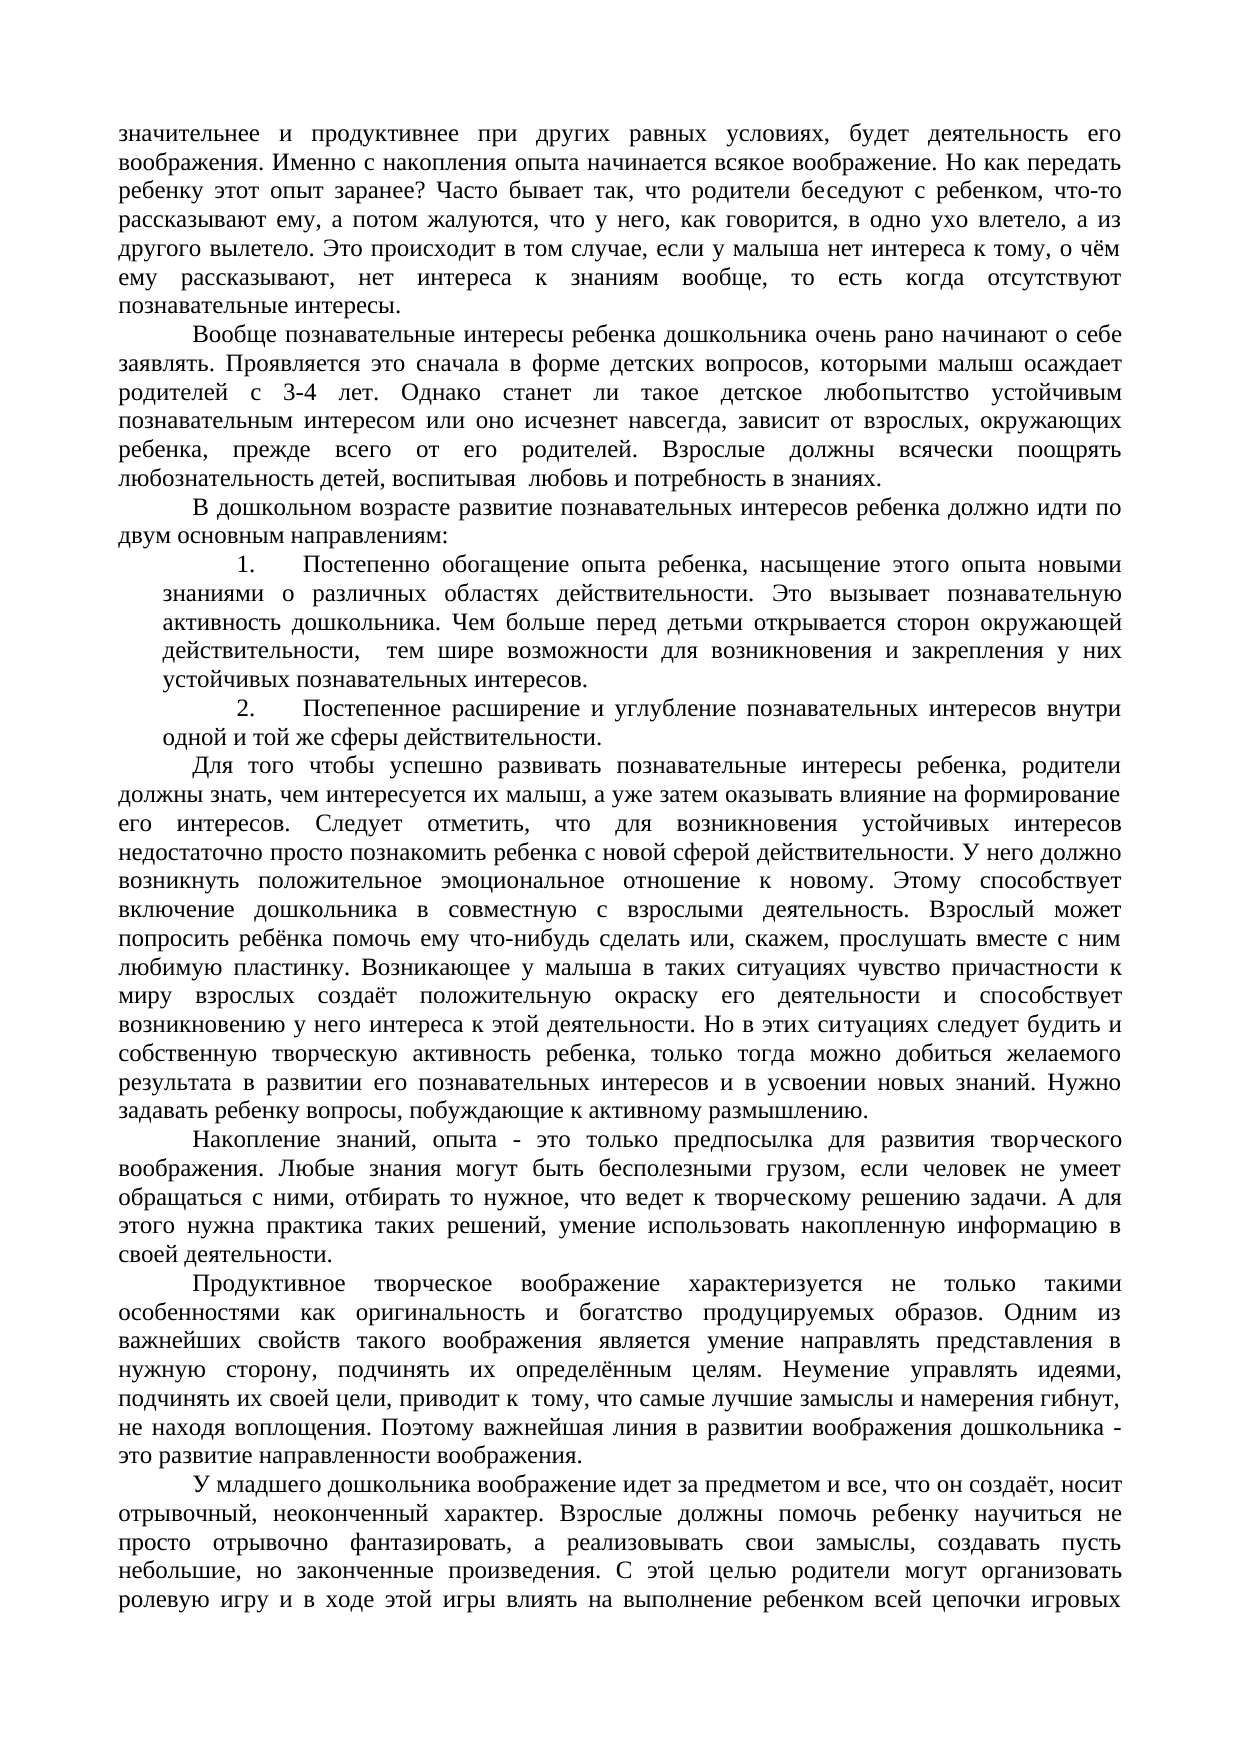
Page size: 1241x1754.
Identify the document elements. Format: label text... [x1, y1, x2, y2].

text Продуктивное творческое воображение характеризуется не только такими особенностями как оригинальность и богатство продуцируемых образов. Одним из важнейших свойств такого воображения является умение направлять представления в нужную сторону, подчинять их определённым целям. Неумение управлять идеями, подчинять их своей цели, приводит к тому, что самые лучшие замыслы и намерения гибнут, не находя воплощения. Поэтому важнейшая линия в развитии воображения дошкольника - это развитие направленности воображения. [118, 1268, 1122, 1469]
list Постепенное расширение и углубление познавательных интересов внутри одной и той же сферы действительности. [162, 693, 1122, 751]
text Вообще познавательные интересы ребенка дошкольника очень рано начинают о себе заявлять. Проявляется это сначала в форме детских вопросов, которыми малыш осаждает родителей с 3-4 лет. Однако станет ли такое детское любопытство устойчивым познавательным интересом или оно исчезнет навсегда, зависит от взрослых, окружающих ребенка, прежде всего от его родителей. Взрослые должны всячески поощрять любознательность детей, воспитывая любовь и потребность в знаниях. [118, 319, 1122, 492]
text Для того чтобы успешно развивать познавательные интересы ребенка, родители должны знать, чем интересуется их малыш, а уже затем оказывать влияние на формирование его интересов. Следует отметить, что для возникновения устойчивых интересов недостаточно просто познакомить ребенка с новой сферой действительности. У него должно возникнуть положительное эмоциональное отношение к новому. Этому способствует включение дошкольника в совместную с взрослыми деятельность. Взрослый может попросить ребёнка помочь ему что-нибудь сделать или, скажем, прослушать вместе с ним любимую пластинку. Возникающее у малыша в таких ситуациях чувство причастности к миру взрослых создаёт положительную окраску его деятельности и способствует возникновению у него интереса к этой деятельности. Но в этих ситуациях следует будить и собственную творческую активность ребенка, только тогда можно добиться желаемого результата в развитии его познавательных интересов и в усвоении новых знаний. Нужно задавать ребенку вопросы, побуждающие к активному размышлению. [118, 751, 1122, 1124]
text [118, 1469, 1122, 1613]
text Накопление знаний, опыта - это только предпосылка для развития творческого воображения. Любые знания могут быть бесполезными грузом, если человек не умеет обращаться с ними, отбирать то нужное, что ведет к творческому решению задачи. А для этого нужна практика таких решений, умение использовать накопленную информацию в своей деятельности. [118, 1124, 1122, 1268]
text В дошкольном возрасте развитие познавательных интересов ребенка должно идти по двум основным направлениям: [118, 492, 1122, 549]
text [118, 118, 1122, 319]
list Постепенно обогащение опыта ребенка, насыщение этого опыта новыми знаниями о различных областях действительности. Это вызывает познавательную активность дошкольника. Чем больше перед детьми открывается сторон окружающей действительности, тем шире возможности для возникновения и закрепления у них устойчивых познавательных интересов. [162, 549, 1122, 693]
